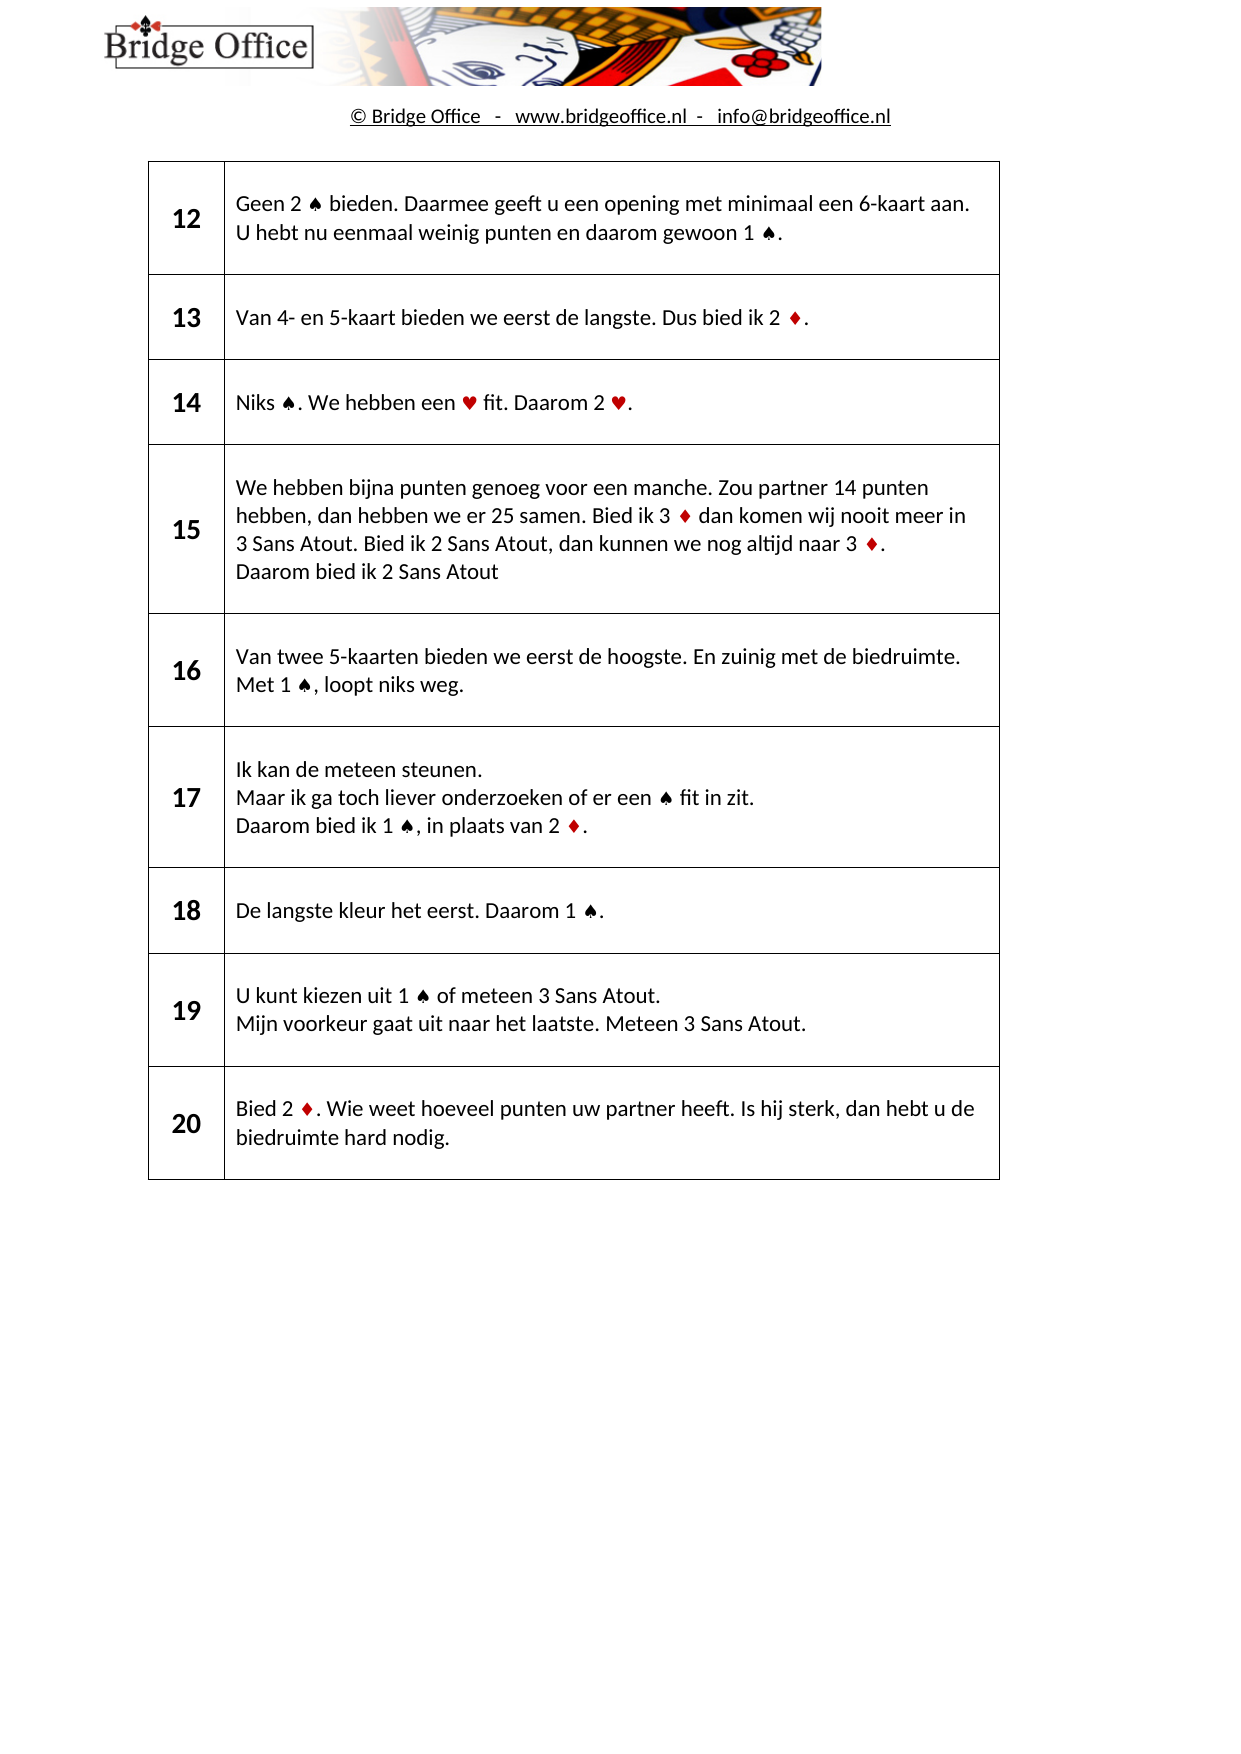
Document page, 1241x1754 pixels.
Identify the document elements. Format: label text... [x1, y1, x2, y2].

table_cell De langste kleur het eerst. Daarom 1 . [225, 868, 999, 952]
table_cell Van twee 5-kaarten bieden we eerst de hoogste. En zuinig met de biedruimte. Met 1 , loopt niks weg. [225, 614, 999, 726]
table_cell U kunt kiezen uit 1 of meteen 3 Sans Atout. Mijn voorkeur gaat uit naar het laatste. Meteen 3 Sans Atout. [225, 954, 999, 1066]
table_cell 13 [149, 275, 224, 359]
table_cell 18 [149, 868, 224, 952]
table_cell 16 [149, 614, 224, 726]
table_cell Geen 2 bieden. Daarmee geeft u een opening met minimaal een 6-kaart aan. U hebt nu eenmaal weinig punten en daarom gewoon 1 . [225, 162, 999, 274]
table_cell 20 [149, 1067, 224, 1179]
table_cell 19 [149, 954, 224, 1066]
table_cell Ik kan de meteen steunen. Maar ik ga toch liever onderzoeken of er een fit in zit. Daarom bied ik 1 , in plaats van 2 . [225, 727, 999, 867]
table_cell We hebben bijna punten genoeg voor een manche. Zou partner 14 punten hebben, dan hebben we er 25 samen. Bied ik 3 dan komen wij nooit meer in 3 Sans Atout. Bied ik 2 Sans Atout, dan kunnen we nog altijd naar 3 . Daarom bied ik 2 Sans Atout [225, 445, 999, 613]
table_cell 15 [149, 445, 224, 613]
table_cell 17 [149, 727, 224, 867]
picture [77, 7, 821, 85]
table_cell Van 4- en 5-kaart bieden we eerst de langste. Dus bied ik 2 . [225, 275, 999, 359]
table_cell Niks . We hebben een fit. Daarom 2 . [225, 360, 999, 444]
table_cell Bied 2 . Wie weet hoeveel punten uw partner heeft. Is hij sterk, dan hebt u de biedruimte hard nodig. [225, 1067, 999, 1179]
table_cell 14 [149, 360, 224, 444]
table_cell 12 [149, 162, 224, 274]
